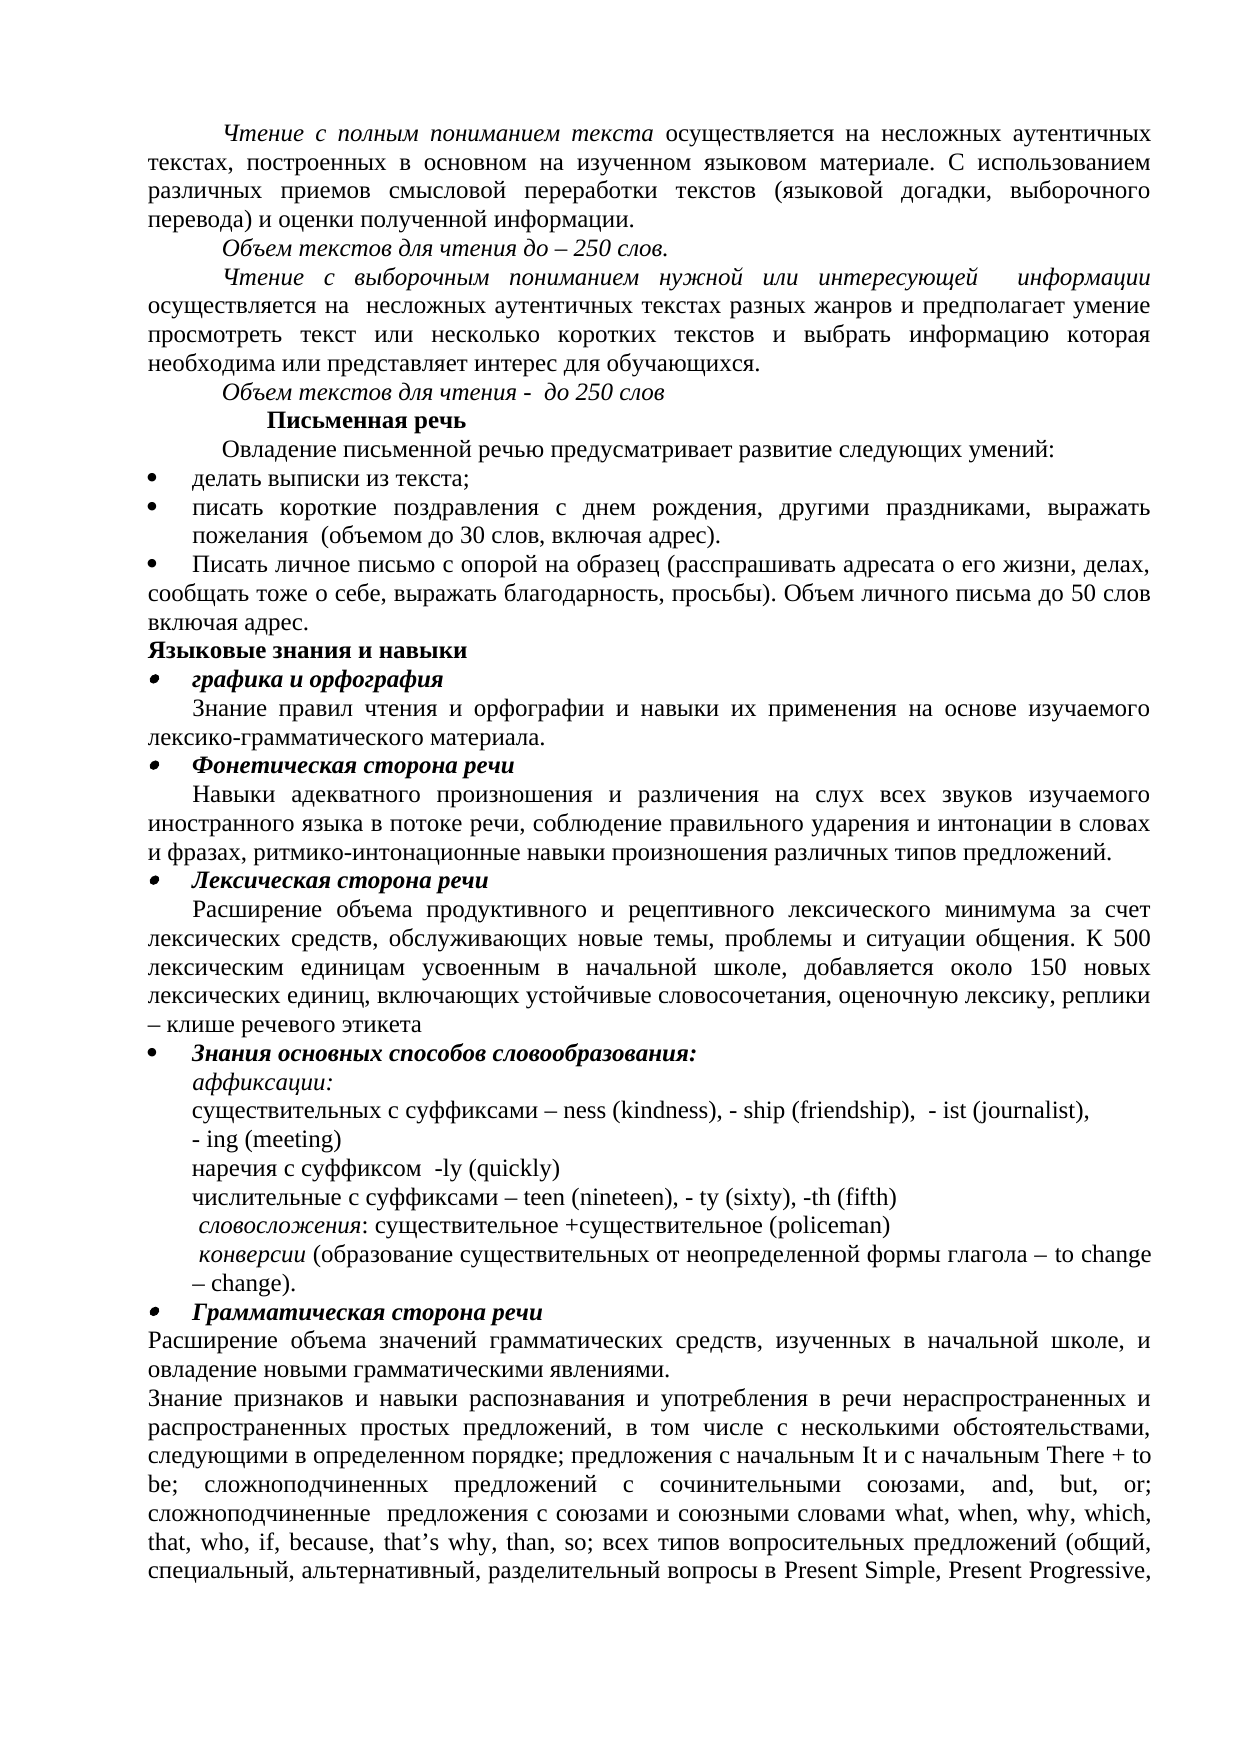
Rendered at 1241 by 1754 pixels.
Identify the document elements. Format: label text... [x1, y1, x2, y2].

text наречия с суффиксом -ly (quickly) [118, 1153, 1152, 1182]
text Чтение с полным пониманием текста осуществляется на несложных аутентичных текстах, построенных в основном на изученном языковом материале. С использованием различных приемов смысловой переработки текстов (языковой догадки, выборочного перевода) и оценки полученной информации. [148, 118, 1152, 233]
list Фонетическая сторона речи [148, 751, 1152, 779]
list Лексическая сторона речи [148, 866, 1152, 894]
list Знания основных способов словообразования: [148, 1038, 1152, 1067]
text существительных с суффиксами – ness (kindness), - ship (friendship), - ist (journalist), [118, 1096, 1152, 1124]
text Расширение объема значений грамматических средств, изученных в начальной школе, и овладение новыми грамматическими явлениями. [148, 1326, 1152, 1383]
text Письменная речь [267, 406, 1152, 434]
text Чтение с выборочным пониманием нужной или интересующей информации осуществляется на несложных аутентичных текстах разных жанров и предполагает умение просмотреть текст или несколько коротких текстов и выбрать информацию которая необходима или представляет интерес для обучающихся. [148, 262, 1152, 377]
list делать выписки из текста; [148, 463, 1152, 492]
text Навыки адекватного произношения и различения на слух всех звуков изучаемого иностранного языка в потоке речи, соблюдение правильного ударения и интонации в словах и фразах, ритмико-интонационные навыки произношения различных типов предложений. [148, 779, 1152, 866]
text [148, 1383, 1152, 1584]
text - ing (meeting) [118, 1124, 1152, 1153]
text конверсии (образование существительных от неопределенной формы глагола – to change – change). [192, 1239, 1152, 1297]
text Языковые знания и навыки [148, 636, 1152, 664]
text Объем текстов для чтения до – 250 слов. [148, 233, 1152, 262]
text Объем текстов для чтения - до 250 слов [148, 377, 1152, 406]
text Расширение объема продуктивного и рецептивного лексического минимума за счет лексических средств, обслуживающих новые темы, проблемы и ситуации общения. К 500 лексическим единицам усвоенным в начальной школе, добавляется около 150 новых лексических единиц, включающих устойчивые словосочетания, оценочную лексику, реплики – клише речевого этикета [148, 894, 1152, 1038]
list Грамматическая сторона речи [148, 1297, 1152, 1326]
text словосложения: существительное +существительное (policeman) [192, 1211, 1152, 1239]
text аффиксации: [156, 1067, 1152, 1096]
list графика и орфография [148, 664, 1152, 693]
text Знание правил чтения и орфографии и навыки их применения на основе изучаемого лексико-грамматического материала. [148, 693, 1152, 751]
list Писать личное письмо с опорой на образец (расспрашивать адресата о его жизни, делах, сообщать тоже о себе, выражать благодарность, просьбы). Объем личного письма до 50 слов включая адрес. [148, 549, 1152, 636]
text Овладение письменной речью предусматривает развитие следующих умений: [148, 434, 1152, 463]
list писать короткие поздравления с днем рождения, другими праздниками, выражать пожелания (объемом до 30 слов, включая адрес). [148, 492, 1152, 549]
text числительные с суффиксами – teen (nineteen), - ty (sixty), -th (fifth) [118, 1182, 1152, 1211]
